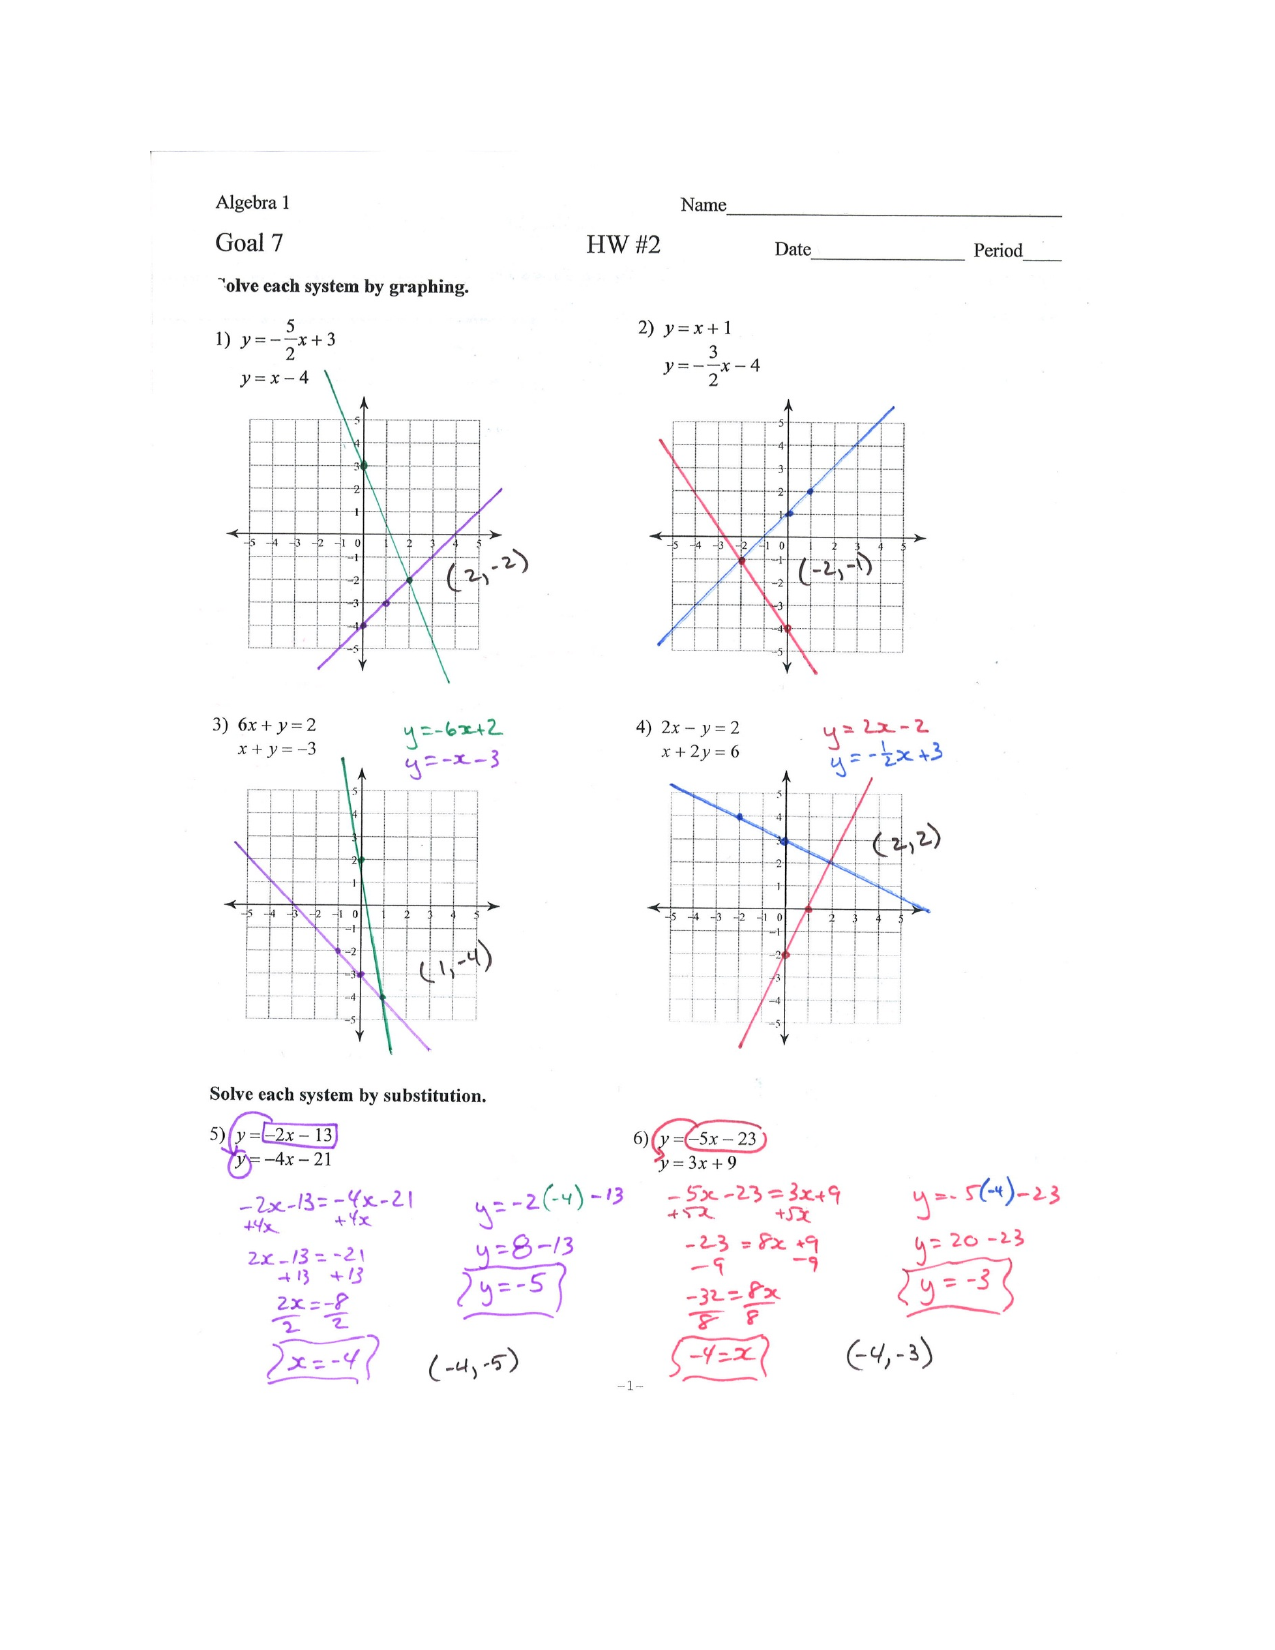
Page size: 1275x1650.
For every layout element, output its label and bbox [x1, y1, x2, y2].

picture [150, 150, 1125, 1412]
